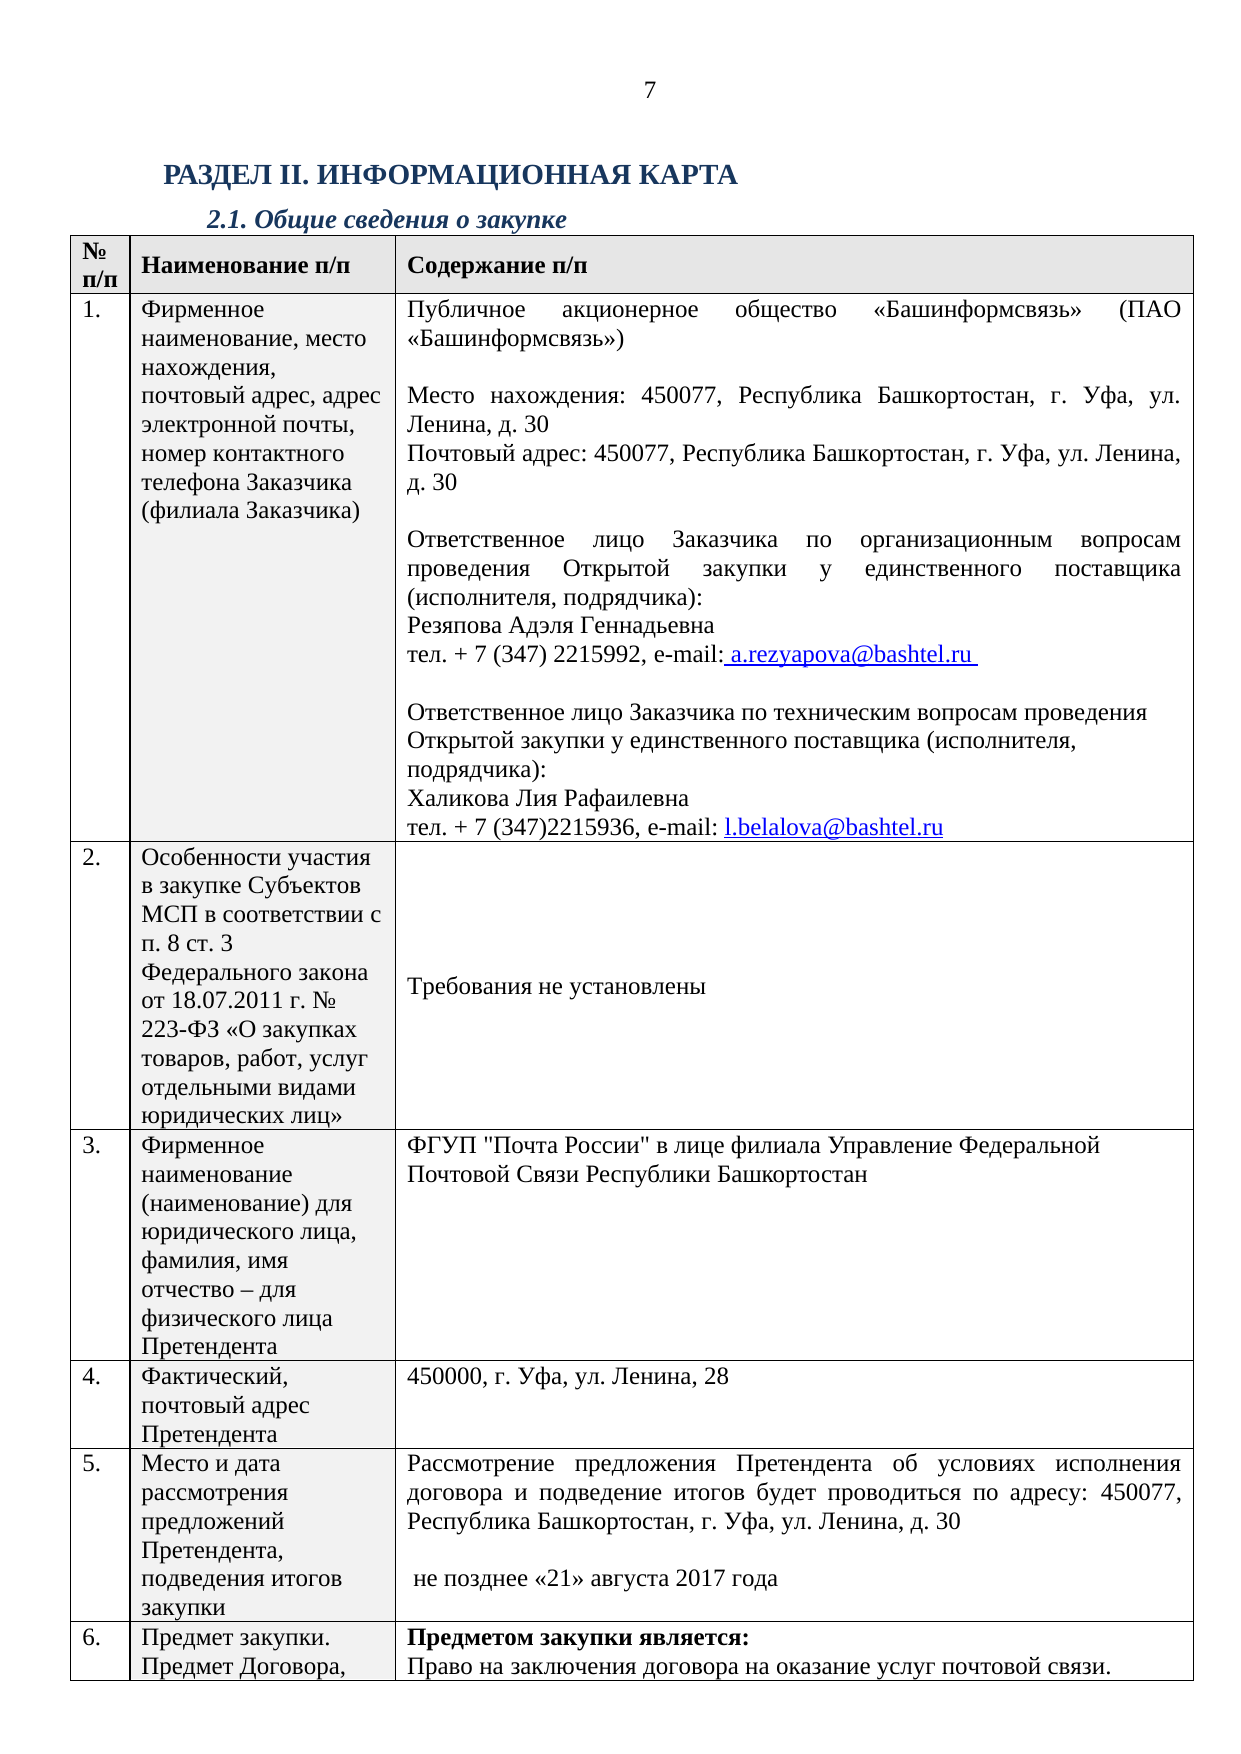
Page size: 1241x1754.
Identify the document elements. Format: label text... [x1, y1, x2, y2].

table_header № п/п [71, 236, 129, 293]
table_header Содержание п/п [396, 236, 1193, 293]
table_cell 450000, г. Уфа, ул. Ленина, 28 [396, 1361, 1193, 1447]
table_cell Рассмотрение предложения Претендента об условиях исполнения договора и подведение итогов будет проводиться по адресу: 450077, Республика Башкортостан, г. Уфа, ул. Ленина, д. 30 не позднее «21» августа 2017 года [396, 1449, 1193, 1621]
table_cell Фирменное наименование (наименование) для юридического лица, фамилия, имя отчество – для физического лица Претендента [131, 1130, 395, 1360]
table_cell Фирменное наименование, место нахождения, почтовый адрес, адрес электронной почты, номер контактного телефона Заказчика (филиала Заказчика) [131, 294, 395, 841]
table_cell ФГУП "Почта России" в лице филиала Управление Федеральной Почтовой Связи Республики Башкортостан [396, 1130, 1193, 1360]
table_header Наименование п/п [131, 236, 395, 293]
table_cell Публичное акционерное общество «Башинформсвязь» (ПАО «Башинформсвязь») Место нахождения: 450077, Республика Башкортостан, г. Уфа, ул. Ленина, д. 30 Почтовый адрес: 450077, Республика Башкортостан, г. Уфа, ул. Ленина, д. 30 Ответственное лицо Заказчика по организационным вопросам проведения Открытой закупки у единственного поставщика (исполнителя, подрядчика): Резяпова Адэля Геннадьевна тел. + 7 (347) 2215992, e-mail: a.rezyapova@bashtel.ru Ответственное лицо Заказчика по техническим вопросам проведения Открытой закупки у единственного поставщика (исполнителя, подрядчика): Халикова Лия Рафаилевна тел. + 7 (347)2215936, e-mail: l.belalova@bashtel.ru [396, 294, 1193, 841]
table_cell [71, 294, 129, 841]
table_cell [396, 1622, 1193, 1679]
table_cell [71, 1449, 129, 1621]
table_cell Место и дата рассмотрения предложений Претендента, подведения итогов закупки [131, 1449, 395, 1621]
table_cell [71, 1622, 129, 1679]
table_cell Особенности участия в закупке Субъектов МСП в соответствии с п. 8 ст. 3 Федерального закона от 18.07.2011 г. № 223-ФЗ «О закупках товаров, работ, услуг отдельными видами юридических лиц» [131, 842, 395, 1129]
table_cell Требования не установлены [396, 842, 1193, 1129]
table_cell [131, 1622, 395, 1679]
table_cell [71, 842, 129, 1129]
table_cell [71, 1361, 129, 1447]
table_cell [71, 1130, 129, 1360]
table_cell Фактический, почтовый адрес Претендента [131, 1361, 395, 1447]
subtitle 2.1. Общие сведения о закупке [207, 203, 1181, 235]
subtitle РАЗДЕЛ II. ИНФОРМАЦИОННАЯ КАРТА [163, 157, 1181, 191]
